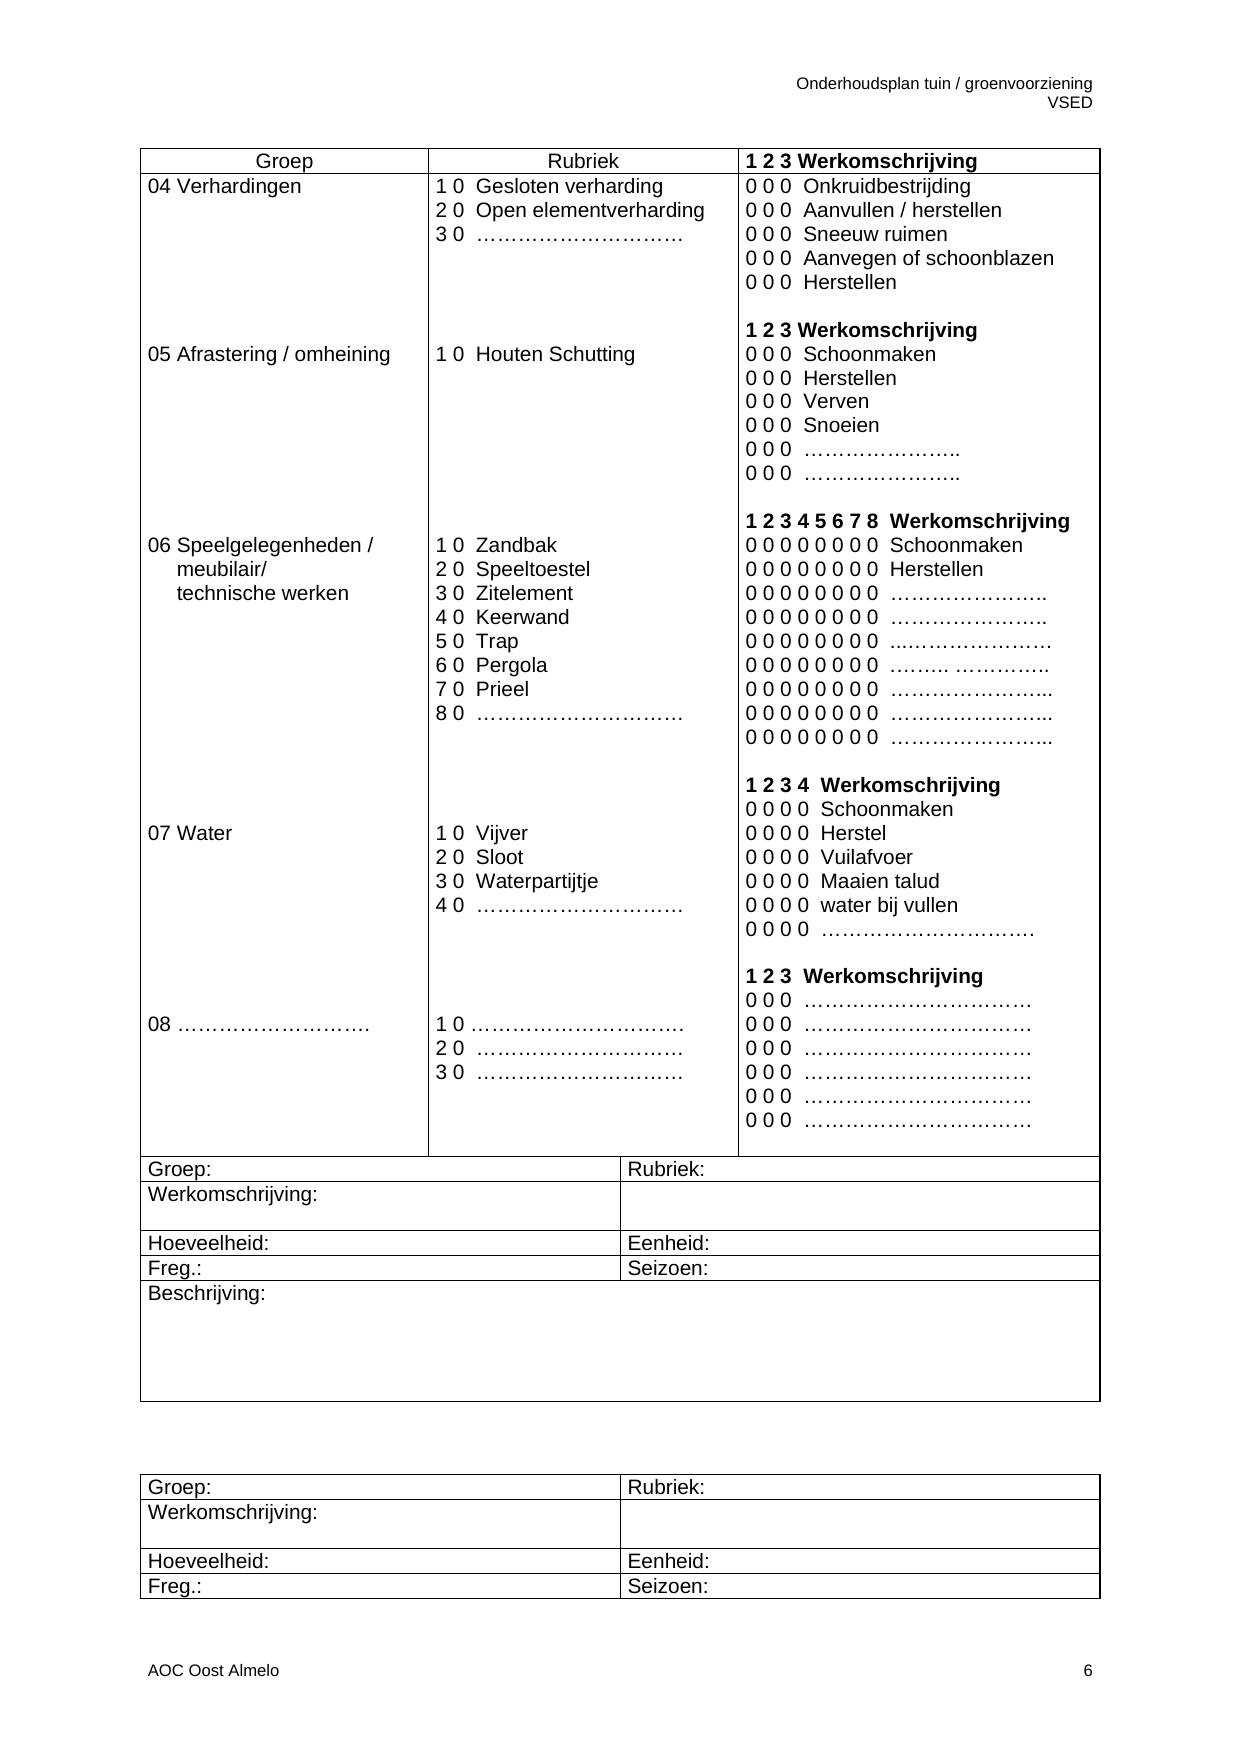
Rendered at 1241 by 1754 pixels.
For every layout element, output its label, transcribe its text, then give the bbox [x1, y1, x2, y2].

table_cell [621, 1182, 1099, 1230]
table_cell Rubriek: [621, 1157, 1099, 1181]
table_header 1 2 3 Werkomschrijving [739, 149, 1099, 173]
table_cell Freg.: [141, 1256, 620, 1280]
table_cell Groep: [141, 1157, 620, 1181]
table_cell Hoeveelheid: [141, 1231, 620, 1255]
table_cell Werkomschrijving: [141, 1182, 620, 1230]
table_header Groep: [141, 1475, 620, 1499]
table_cell Hoeveelheid: [141, 1549, 620, 1573]
table_header Rubriek [429, 149, 738, 173]
table_cell 04 Verhardingen 05 Afrastering / omheining 06 Speelgelegenheden / meubilair/ technische werken 07 Water 08 ………………………. [141, 174, 428, 1156]
table_header Groep [141, 149, 428, 173]
table_cell Eenheid: [621, 1549, 1099, 1573]
table_cell 1 0 Gesloten verharding 2 0 Open elementverharding 3 0 ………………………… 1 0 Houten Schutting 1 0 Zandbak 2 0 Speeltoestel 3 0 Zitelement 4 0 Keerwand 5 0 Trap 6 0 Pergola 7 0 Prieel 8 0 ………………………… 1 0 Vijver 2 0 Sloot 3 0 Waterpartijtje 4 0 ………………………… 1 0 …………………………. 2 0 ………………………… 3 0 ………………………… [429, 174, 738, 1156]
table_cell Werkomschrijving: [141, 1500, 620, 1548]
table_cell Eenheid: [621, 1231, 1099, 1255]
table_header Rubriek: [621, 1475, 1099, 1499]
table_cell Freg.: [141, 1574, 620, 1598]
table_cell [621, 1500, 1099, 1548]
table_cell Seizoen: [621, 1574, 1099, 1598]
table_cell 0 0 0 Onkruidbestrijding 0 0 0 Aanvullen / herstellen 0 0 0 Sneeuw ruimen 0 0 0 Aanvegen of schoonblazen 0 0 0 Herstellen 1 2 3 Werkomschrijving 0 0 0 Schoonmaken 0 0 0 Herstellen 0 0 0 Verven 0 0 0 Snoeien 0 0 0 ………………….. 0 0 0 ………………….. 1 2 3 4 5 6 7 8 Werkomschrijving 0 0 0 0 0 0 0 0 Schoonmaken 0 0 0 0 0 0 0 0 Herstellen 0 0 0 0 0 0 0 0 ………………….. 0 0 0 0 0 0 0 0 ………………….. 0 0 0 0 0 0 0 0 ...………………… 0 0 0 0 0 0 0 0 .…….. ………….. 0 0 0 0 0 0 0 0 …………………... 0 0 0 0 0 0 0 0 …………………... 0 0 0 0 0 0 0 0 …………………... 1 2 3 4 Werkomschrijving 0 0 0 0 Schoonmaken 0 0 0 0 Herstel 0 0 0 0 Vuilafvoer 0 0 0 0 Maaien talud 0 0 0 0 water bij vullen 0 0 0 0 …………………………. 1 2 3 Werkomschrijving 0 0 0 …………………………… 0 0 0 …………………………… 0 0 0 …………………………… 0 0 0 …………………………… 0 0 0 …………………………… 0 0 0 …………………………… [739, 174, 1099, 1156]
table_cell Seizoen: [621, 1256, 1099, 1280]
table_cell Beschrijving: [141, 1281, 1099, 1401]
